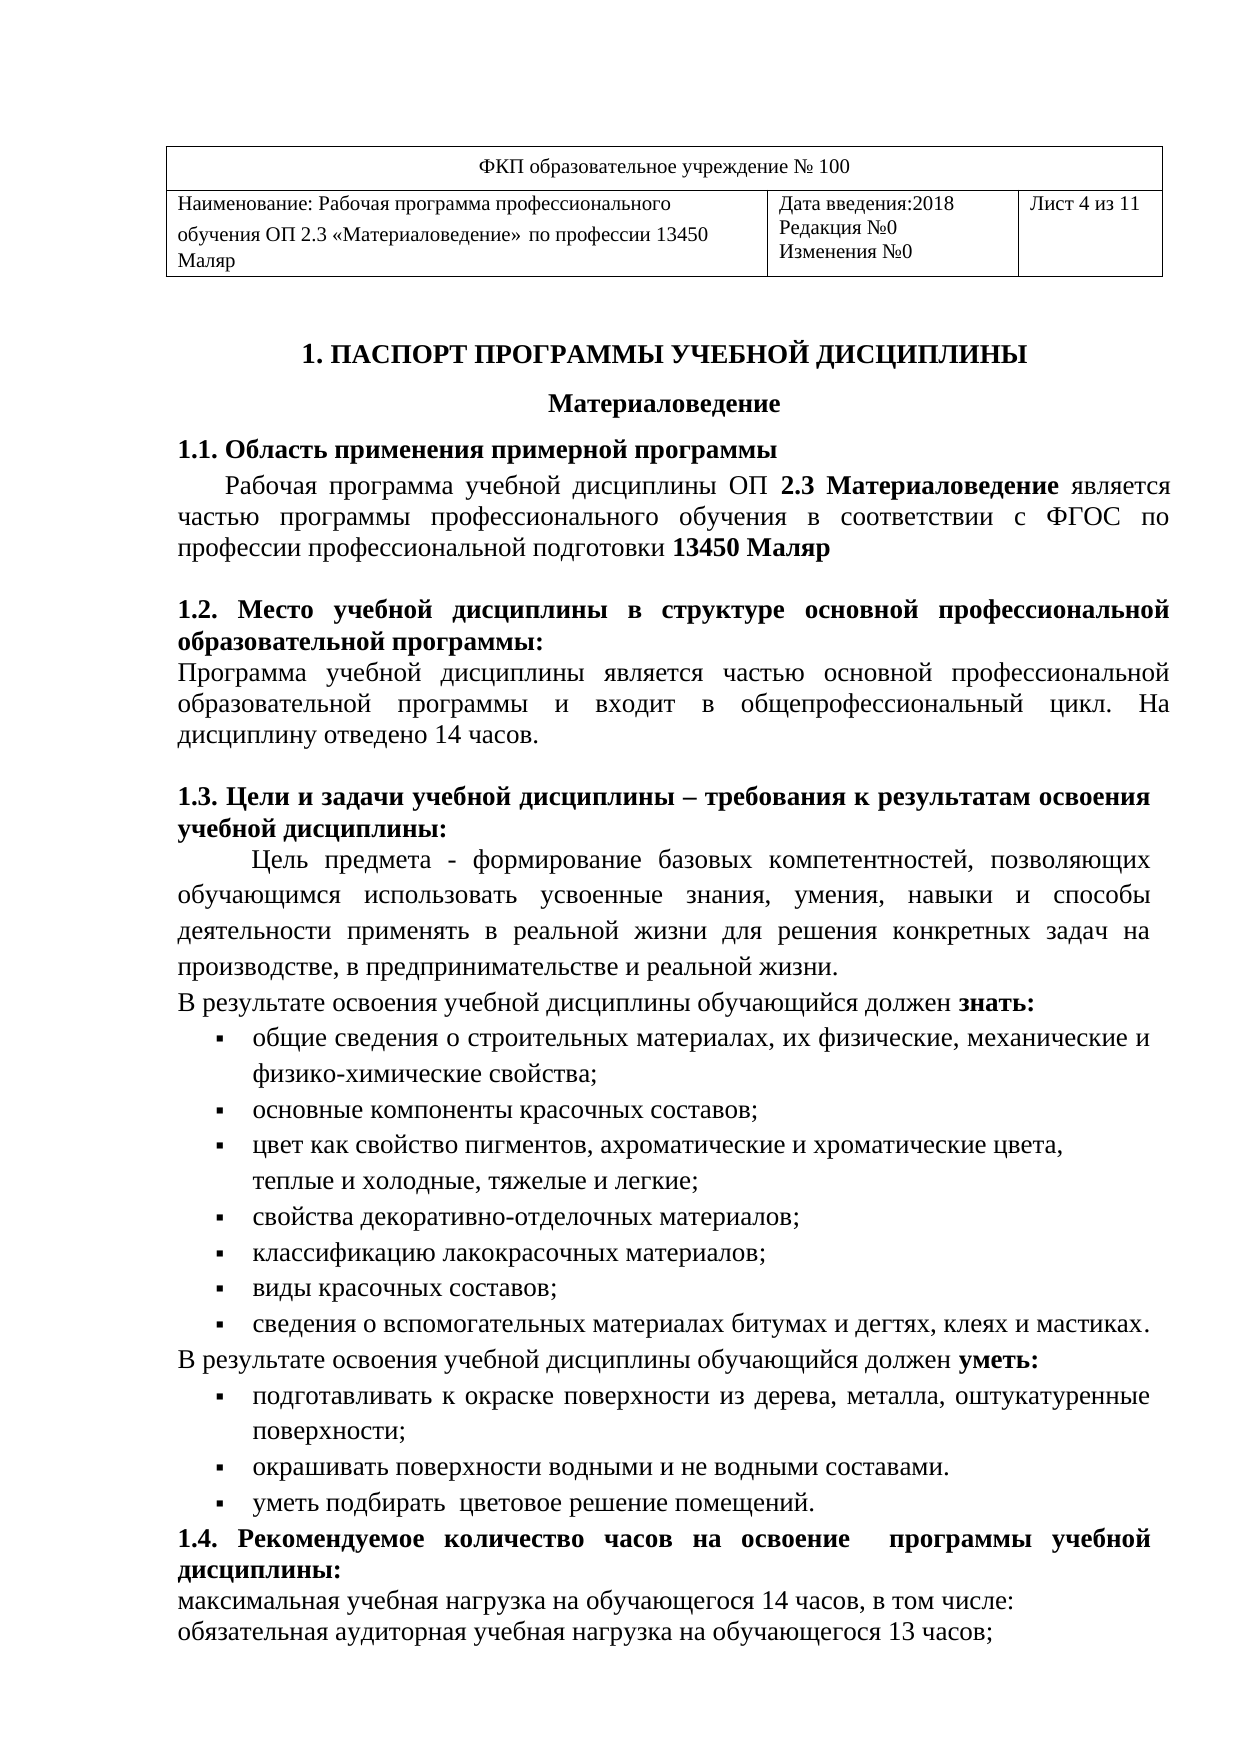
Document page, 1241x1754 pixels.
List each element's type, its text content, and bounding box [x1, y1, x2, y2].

table_cell Лист 4 из 11 [1019, 191, 1162, 276]
text 1. паспорт ПРОГРАММЫ УЧЕБНОЙ ДИСЦИПЛИНЫ [177, 336, 1152, 370]
list цвет как свойство пигментов, ахроматические и хроматические цвета, теплые и холодные, тяжелые и легкие; [215, 1129, 1152, 1196]
list классификацию лакокрасочных материалов; [215, 1236, 1152, 1267]
table_header ФКП образовательное учреждение № 100 [167, 147, 1162, 189]
list виды красочных составов; [215, 1272, 1152, 1303]
text обязательная аудиторная учебная нагрузка на обучающегося 13 часов; [177, 1615, 1152, 1646]
list подготавливать к окраске поверхности из дерева, металла, оштукатуренные поверхности; [215, 1379, 1152, 1446]
table_cell Наименование: Рабочая программа профессионального обучения ОП 2.3 «Материаловедение» по профессии 13450 Маляр [167, 191, 767, 276]
table_cell Дата введения:2018 Редакция №0 Изменения №0 [768, 191, 1018, 276]
text Программа учебной дисциплины является частью основной профессиональной образовательной программы и входит в общепрофессиональный цикл. На дисциплину отведено 14 часов. [177, 656, 1171, 749]
text Цель предмета - формирование базовых компетентностей, позволяющих обучающимся использовать усвоенные знания, умения, навыки и способы деятельности применять в реальной жизни для решения конкретных задач на производстве, в предпринимательстве и реальной жизни. [177, 843, 1152, 981]
list сведения о вспомогательных материалах битумах и дегтях, клеях и мастиках. [215, 1307, 1152, 1338]
text Рабочая программа учебной дисциплины ОП 2.3 Материаловедение является частью программы профессионального обучения в соответствии с ФГОС по профессии профессиональной подготовки 13450 Маляр [177, 469, 1171, 562]
list основные компоненты красочных составов; [215, 1093, 1152, 1124]
text 1.4. Рекомендуемое количество часов на освоение программы учебной дисциплины: [177, 1522, 1152, 1584]
text 1.2. Место учебной дисциплины в структуре основной профессиональной образовательной программы: [177, 594, 1171, 656]
list уметь подбирать цветовое решение помещений. [215, 1486, 1152, 1517]
list окрашивать поверхности водными и не водными составами. [215, 1450, 1152, 1481]
text 1.3. Цели и задачи учебной дисциплины – требования к результатам освоения учебной дисциплины: [177, 781, 1152, 843]
text В результате освоения учебной дисциплины обучающийся должен знать: [177, 986, 1152, 1017]
text В результате освоения учебной дисциплины обучающийся должен уметь: [177, 1343, 1152, 1374]
list свойства декоративно-отделочных материалов; [215, 1200, 1152, 1231]
text максимальная учебная нагрузка на обучающегося 14 часов, в том числе: [177, 1584, 1152, 1615]
text Материаловедение [177, 387, 1152, 418]
list общие сведения о строительных материалах, их физические, механические и физико-химические свойства; [215, 1021, 1152, 1088]
text 1.1. Область применения примерной программы [177, 433, 1171, 464]
